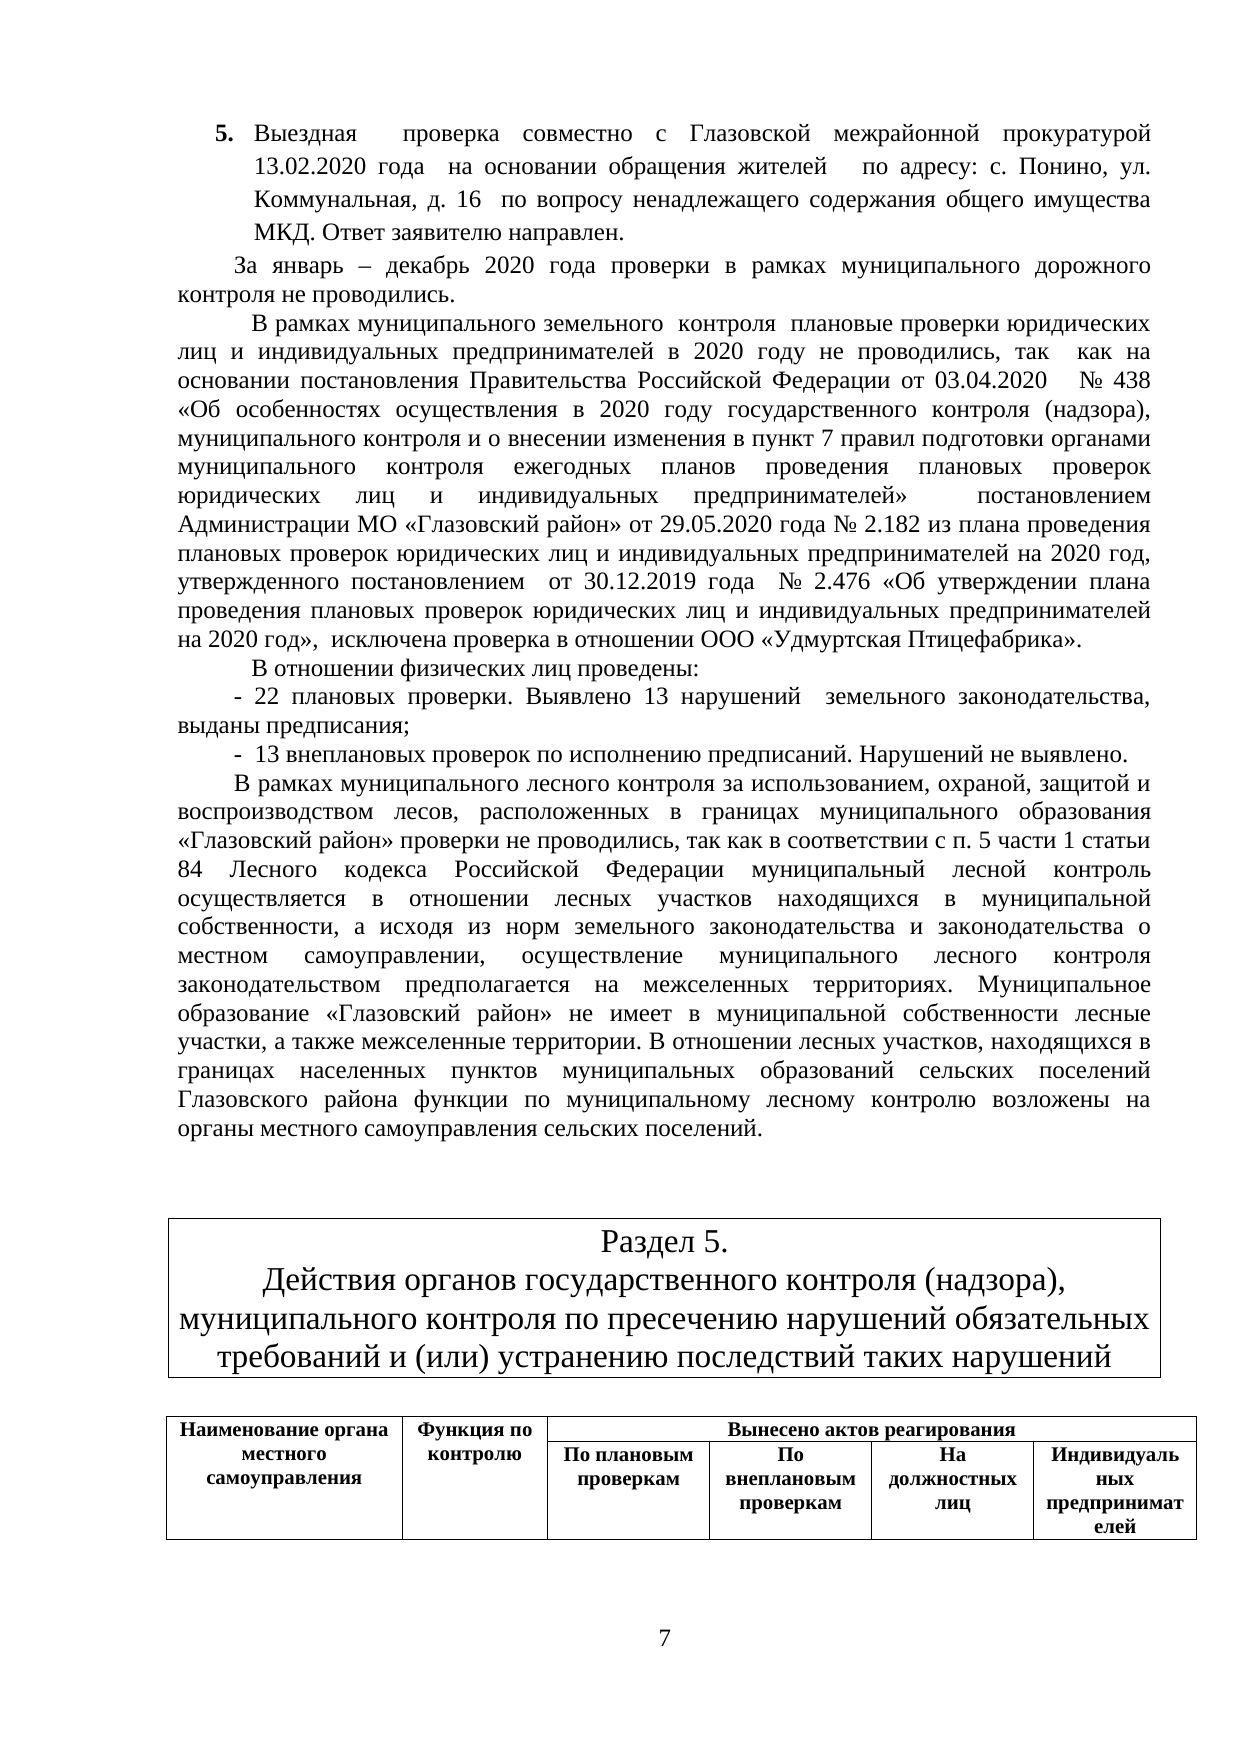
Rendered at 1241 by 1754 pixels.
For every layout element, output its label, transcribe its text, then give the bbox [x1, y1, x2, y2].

table_header Вынесено актов реагирования [548, 1417, 1196, 1441]
table_cell На должностных лиц [872, 1442, 1033, 1538]
table_header Наименование органа местного самоуправления [167, 1417, 402, 1538]
text В рамках муниципального земельного контроля плановые проверки юридических лиц и индивидуальных предпринимателей в 2020 году не проводились, так как на основании постановления Правительства Российской Федерации от 03.04.2020 № 438 «Об особенностях осуществления в 2020 году государственного контроля (надзора), муниципального контроля и о внесении изменения в пункт 7 правил подготовки органами муниципального контроля ежегодных планов проведения плановых проверок юридических лиц и индивидуальных предпринимателей» постановлением Администрации МО «Глазовский район» от 29.05.2020 года № 2.182 из плана проведения плановых проверок юридических лиц и индивидуальных предпринимателей на 2020 год, утвержденного постановлением от 30.12.2019 года № 2.476 «Об утверждении плана проведения плановых проверок юридических лиц и индивидуальных предпринимателей на 2020 год», исключена проверка в отношении ООО «Удмуртская Птицефабрика». [177, 308, 1152, 653]
table_cell По внеплановым проверкам [710, 1442, 871, 1538]
text - 13 внеплановых проверок по исполнению предписаний. Нарушений не выявлено. [177, 739, 1152, 768]
text В отношении физических лиц проведены: [177, 653, 1152, 681]
text муниципального контроля по пресечению нарушений обязательных требований и (или) устранению последствий таких нарушений [169, 1295, 1160, 1377]
table_header Функция по контролю [403, 1417, 547, 1538]
text Действия органов государственного контроля (надзора), [177, 1259, 1152, 1295]
text Раздел 5. [169, 1219, 1160, 1259]
list Выездная проверка совместно с Глазовской межрайонной прокуратурой 13.02.2020 года на основании обращения жителей по адресу: с. Понино, ул. Коммунальная, д. 16 по вопросу ненадлежащего содержания общего имущества МКД. Ответ заявителю направлен. [215, 118, 1152, 246]
text За январь – декабрь 2020 года проверки в рамках муниципального дорожного контроля не проводились. [177, 250, 1152, 308]
table_cell По плановым проверкам [548, 1442, 709, 1538]
text В рамках муниципального лесного контроля за использованием, охраной, защитой и воспроизводством лесов, расположенных в границах муниципального образования «Глазовский район» проверки не проводились, так как в соответствии с п. 5 части 1 статьи 84 Лесного кодекса Российской Федерации муниципальный лесной контроль осуществляется в отношении лесных участков находящихся в муниципальной собственности, а исходя из норм земельного законодательства и законодательства о местном самоуправлении, осуществление муниципального лесного контроля законодательством предполагается на межселенных территориях. Муниципальное образование «Глазовский район» не имеет в муниципальной собственности лесные участки, а также межселенные территории. В отношении лесных участков, находящихся в границах населенных пунктов муниципальных образований сельских поселений Глазовского района функции по муниципальному лесному контролю возложены на органы местного самоуправления сельских поселений. [177, 768, 1152, 1141]
text - 22 плановых проверки. Выявлено 13 нарушений земельного законодательства, выданы предписания; [177, 681, 1152, 739]
table_cell Индивидуальных предпринимателей [1034, 1442, 1196, 1538]
